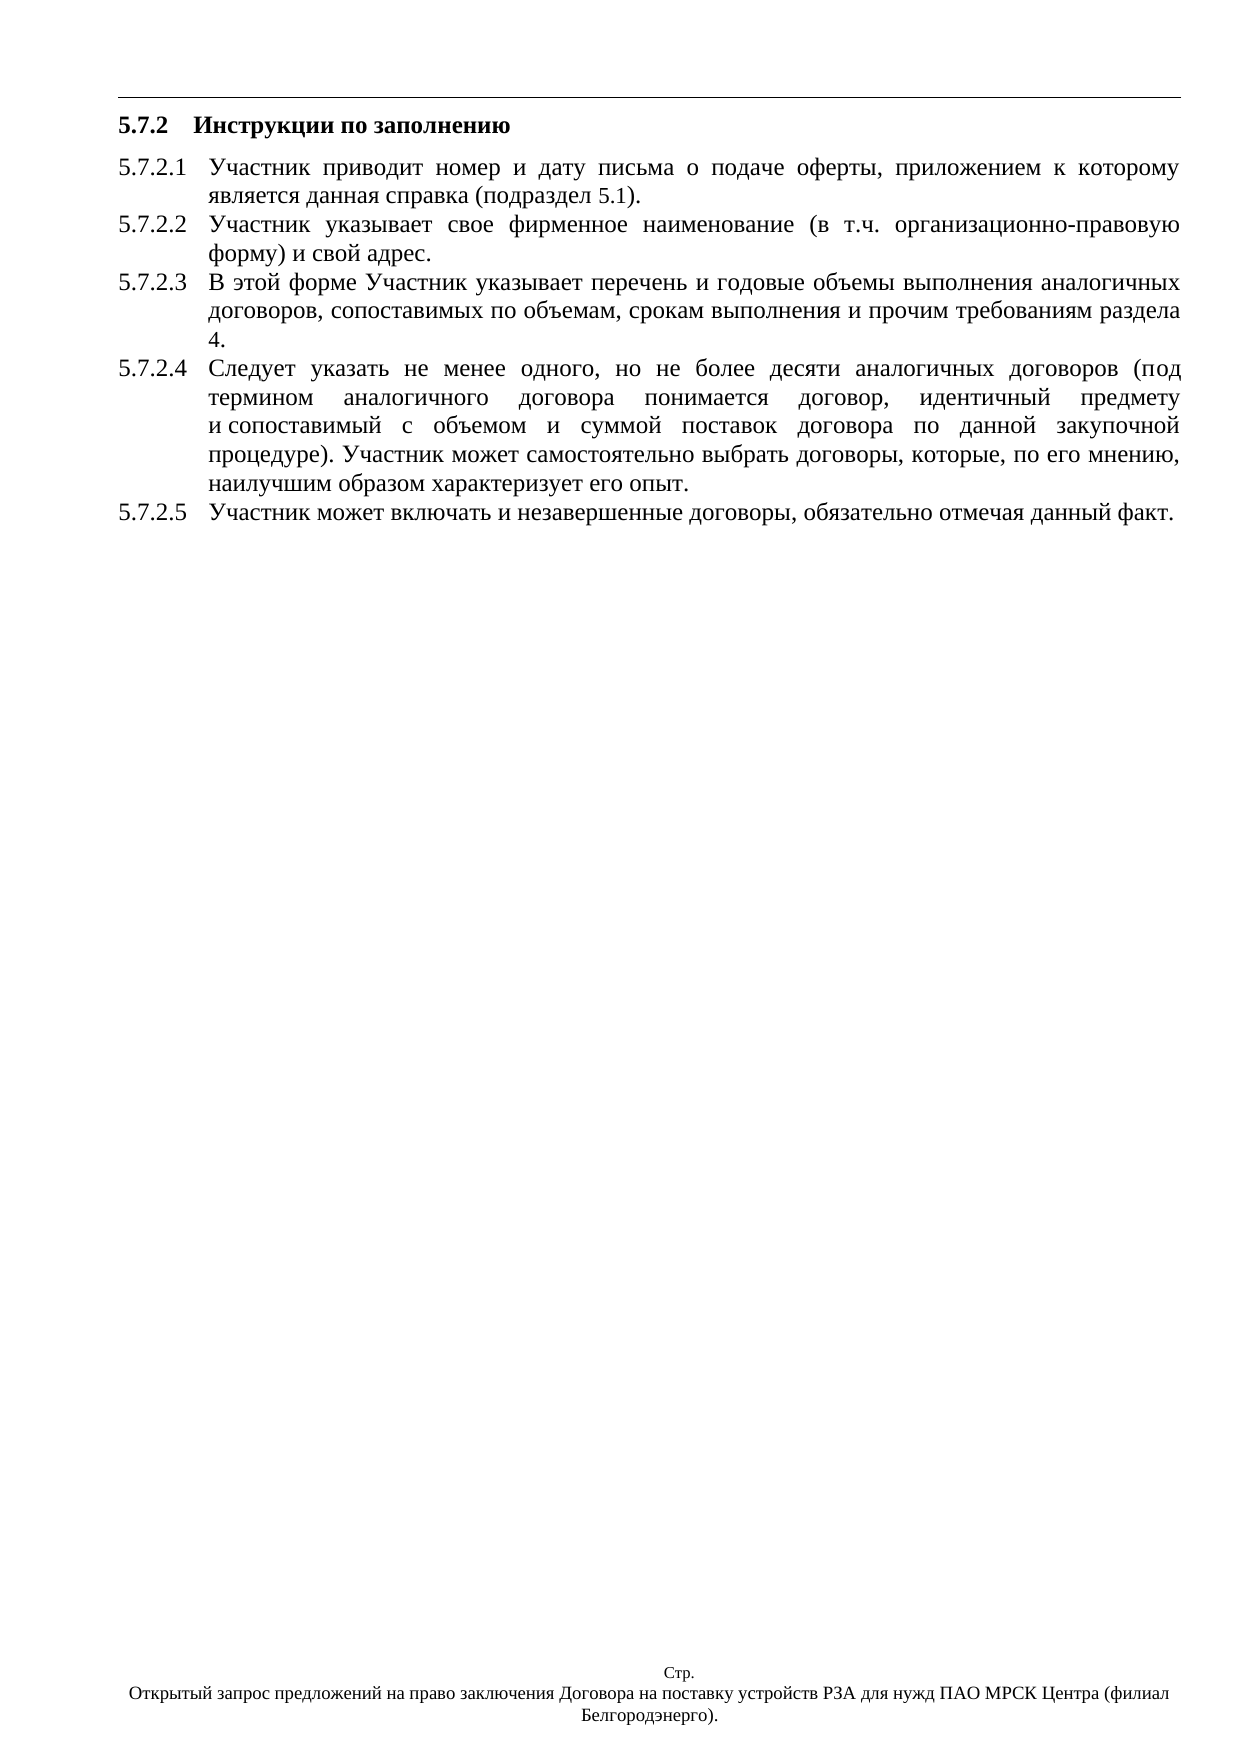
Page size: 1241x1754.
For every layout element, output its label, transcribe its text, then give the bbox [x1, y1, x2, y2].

list Участник может включать и незавершенные договоры, обязательно отмечая данный факт. [118, 497, 1181, 526]
subtitle Инструкции по заполнению [118, 111, 1181, 139]
list Участник указывает свое фирменное наименование (в т.ч. организационно-правовую форму) и свой адрес. [118, 209, 1181, 267]
list В этой форме Участник указывает перечень и годовые объемы выполнения аналогичных договоров, сопоставимых по объемам, срокам выполнения и прочим требованиям раздела 4. [118, 267, 1181, 353]
list Участник приводит номер и дату письма о подаче оферты, приложением к которому является данная справка (подраздел 5.1). [118, 152, 1181, 209]
list Следует указать не менее одного, но не более десяти аналогичных договоров (под термином аналогичного договора понимается договор, идентичный предмету и сопоставимый с объемом и суммой поставок договора по данной закупочной процедуре). Участник может самостоятельно выбрать договоры, которые, по его мнению, наилучшим образом характеризует его опыт. [118, 353, 1181, 497]
